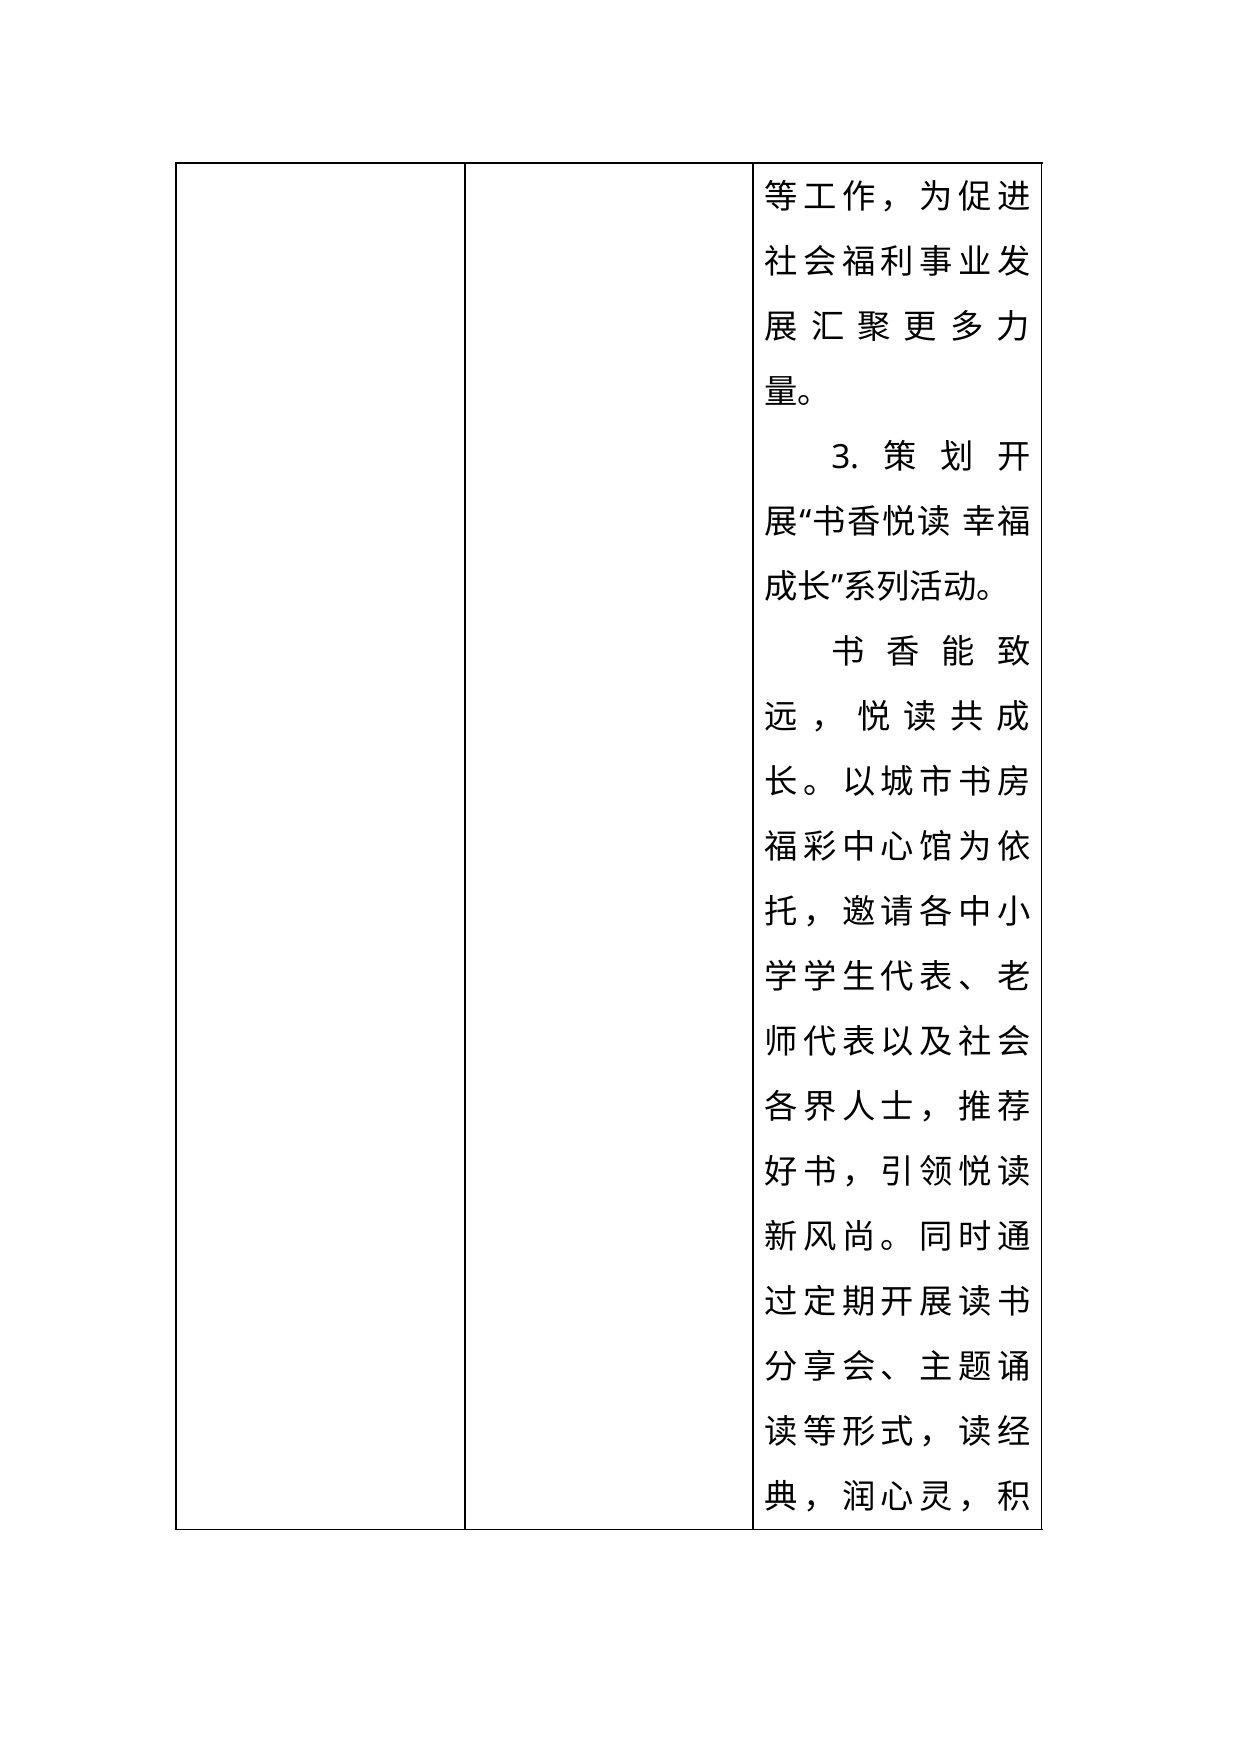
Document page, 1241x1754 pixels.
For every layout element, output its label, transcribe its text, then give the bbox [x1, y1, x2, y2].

table_cell 2 [177, 164, 464, 1528]
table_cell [754, 164, 1041, 1528]
table_cell [466, 164, 752, 1528]
